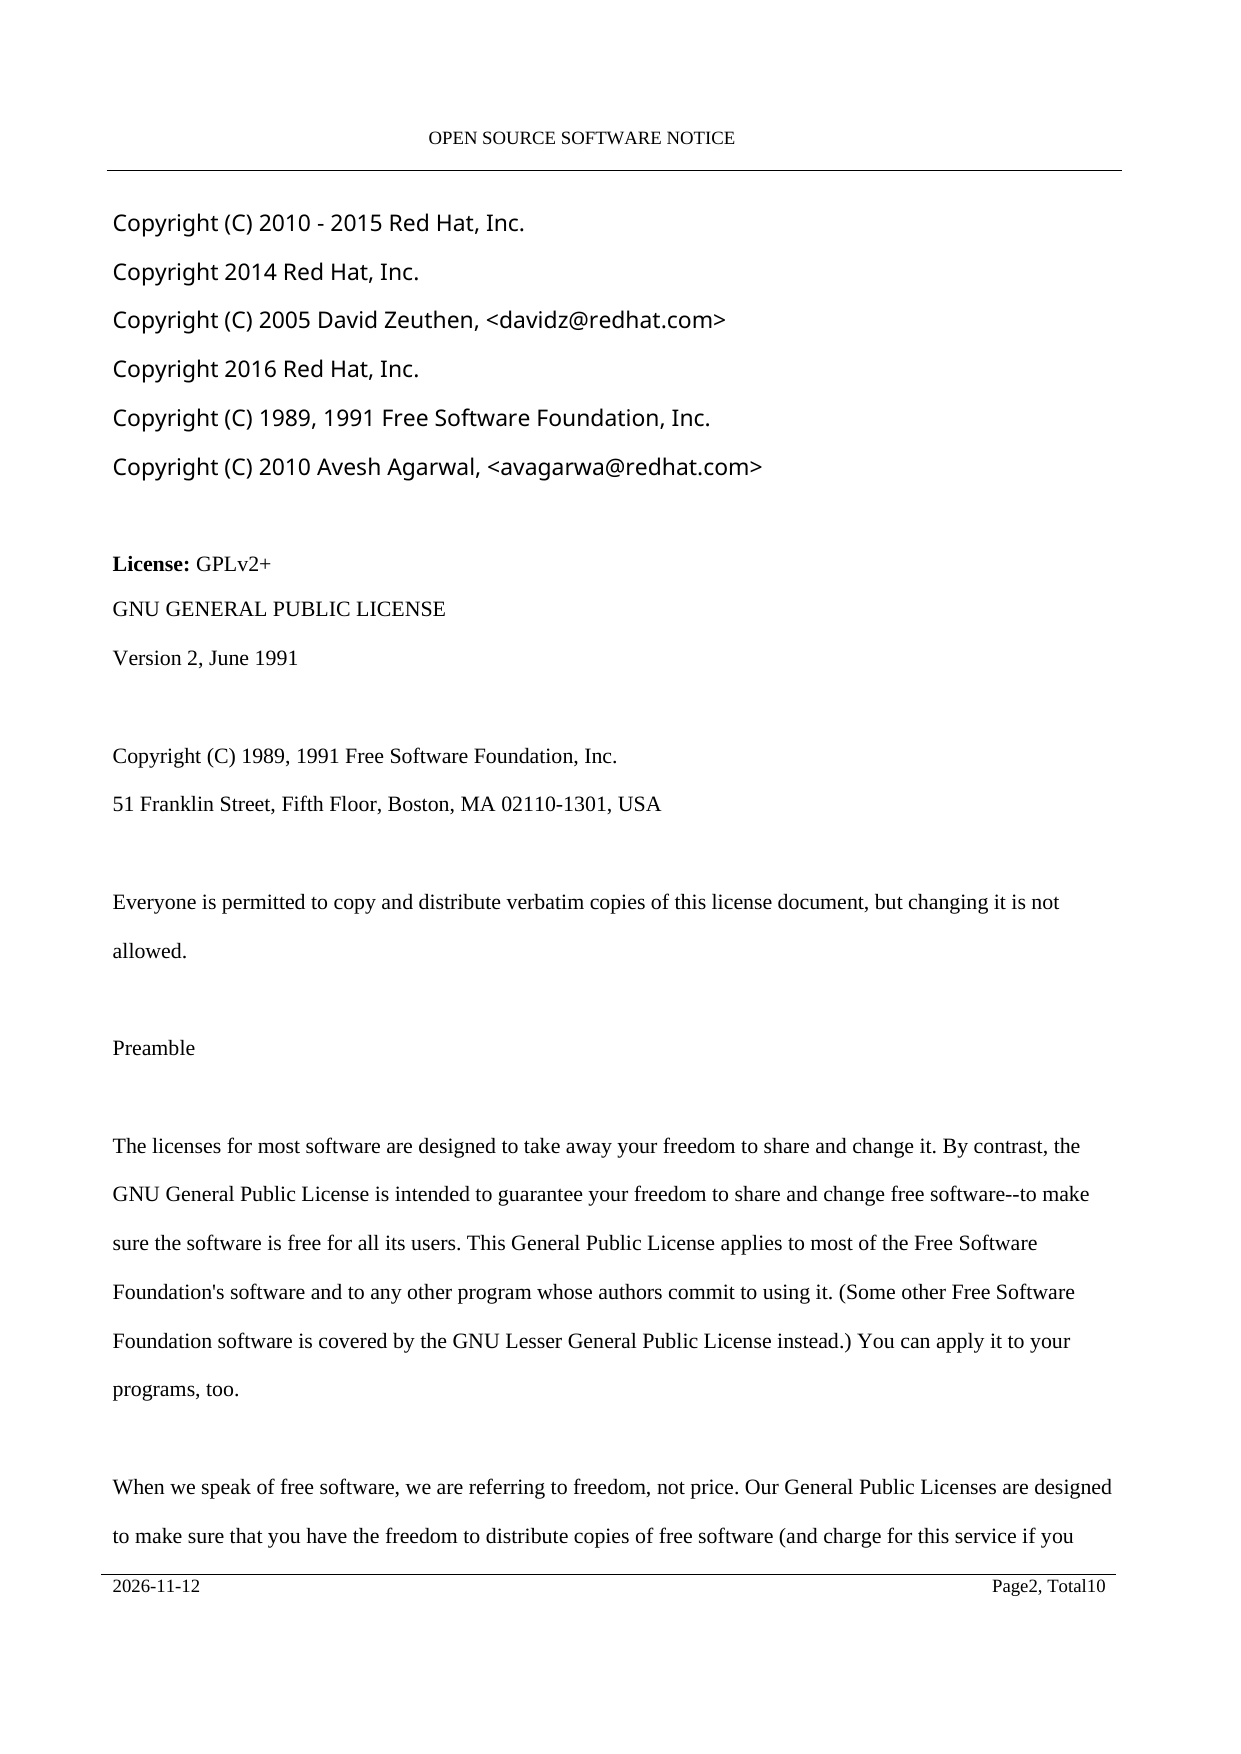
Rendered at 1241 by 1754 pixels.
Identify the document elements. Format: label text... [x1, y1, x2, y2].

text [112, 206, 1128, 531]
text License: GPLv2+ [112, 548, 1128, 580]
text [112, 593, 1128, 1551]
